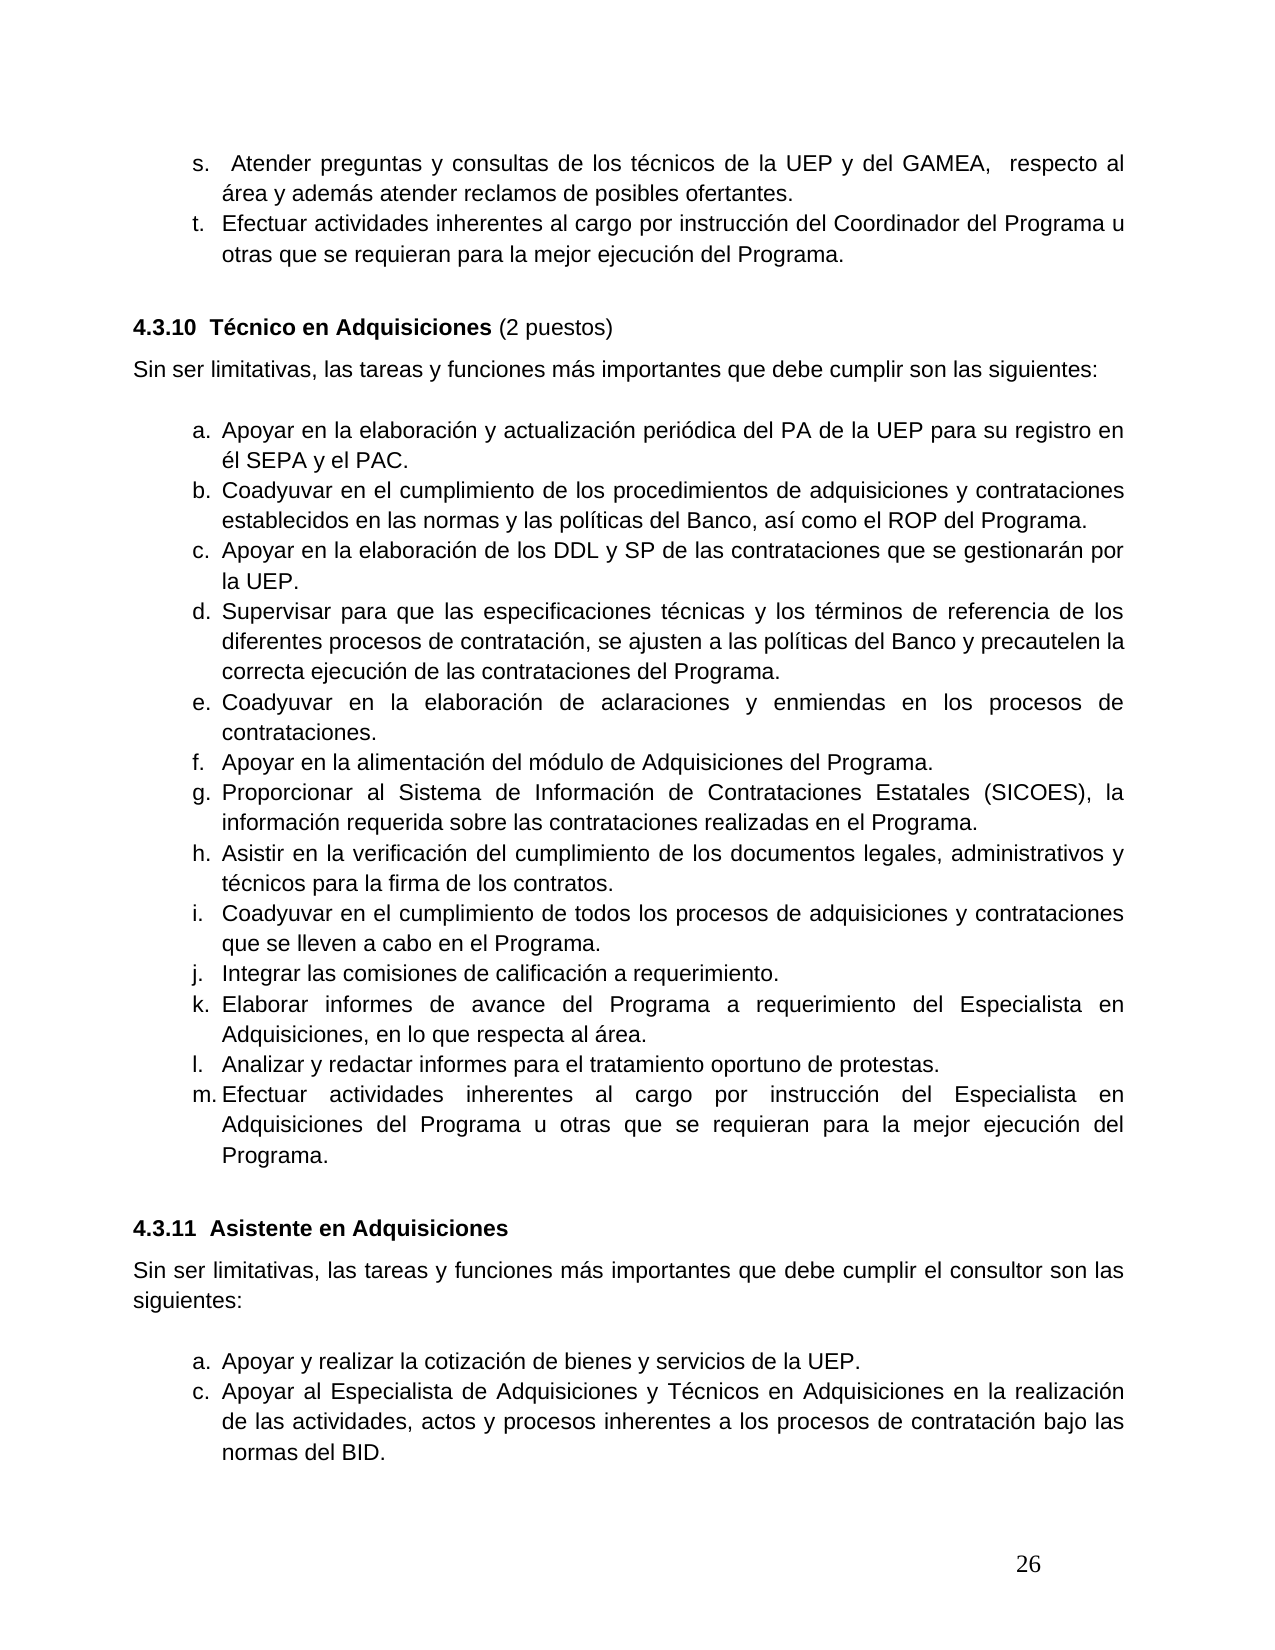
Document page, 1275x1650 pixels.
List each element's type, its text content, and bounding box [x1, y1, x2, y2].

list Proporcionar al Sistema de Información de Contrataciones Estatales (SICOES), la información requerida sobre las contrataciones realizadas en el Programa. [192, 779, 1125, 836]
list Apoyar y realizar la cotización de bienes y servicios de la UEP. [192, 1348, 1125, 1374]
list Coadyuvar en el cumplimiento de los procedimientos de adquisiciones y contrataciones establecidos en las normas y las políticas del Banco, así como el ROP del Programa. [192, 477, 1125, 534]
list Apoyar en la elaboración y actualización periódica del PA de la UEP para su registro en él SEPA y el PAC. [192, 417, 1125, 473]
list Asistir en la verificación del cumplimiento de los documentos legales, administrativos y técnicos para la firma de los contratos. [192, 839, 1125, 896]
list Efectuar actividades inherentes al cargo por instrucción del Coordinador del Programa u otras que se requieran para la mejor ejecución del Programa. [192, 210, 1125, 267]
list Integrar las comisiones de calificación a requerimiento. [192, 960, 1125, 987]
list Sin ser limitativas, las tareas y funciones más importantes que debe cumplir el consultor son las siguientes: [133, 1257, 1125, 1314]
list Coadyuvar en el cumplimiento de todos los procesos de adquisiciones y contrataciones que se lleven a cabo en el Programa. [192, 900, 1125, 957]
list Coadyuvar en la elaboración de aclaraciones y enmiendas en los procesos de contrataciones. [192, 688, 1125, 745]
list Atender preguntas y consultas de los técnicos de la UEP y del GAMEA, respecto al área y además atender reclamos de posibles ofertantes. [192, 150, 1125, 207]
list Apoyar en la elaboración de los DDL y SP de las contrataciones que se gestionarán por la UEP. [192, 537, 1125, 594]
list Apoyar en la alimentación del módulo de Adquisiciones del Programa. [192, 749, 1125, 775]
list Efectuar actividades inherentes al cargo por instrucción del Especialista en Adquisiciones del Programa u otras que se requieran para la mejor ejecución del Programa. [192, 1081, 1125, 1168]
text c. Apoyar al Especialista de Adquisiciones y Técnicos en Adquisiciones en la realización de las actividades, actos y procesos inherentes a los procesos de contratación bajo las normas del BID. [192, 1378, 1125, 1465]
list Analizar y redactar informes para el tratamiento oportuno de protestas. [192, 1051, 1125, 1077]
subtitle 4.3.10 Técnico en Adquisiciones (2 puestos) [133, 313, 1125, 340]
list Elaborar informes de avance del Programa a requerimiento del Especialista en Adquisiciones, en lo que respecta al área. [192, 991, 1125, 1047]
subtitle 4.3.11 Asistente en Adquisiciones [133, 1214, 1125, 1241]
text Sin ser limitativas, las tareas y funciones más importantes que debe cumplir son las siguientes: [133, 356, 1125, 383]
list Supervisar para que las especificaciones técnicas y los términos de referencia de los diferentes procesos de contratación, se ajusten a las políticas del Banco y precautelen la correcta ejecución de las contrataciones del Programa. [192, 598, 1125, 685]
